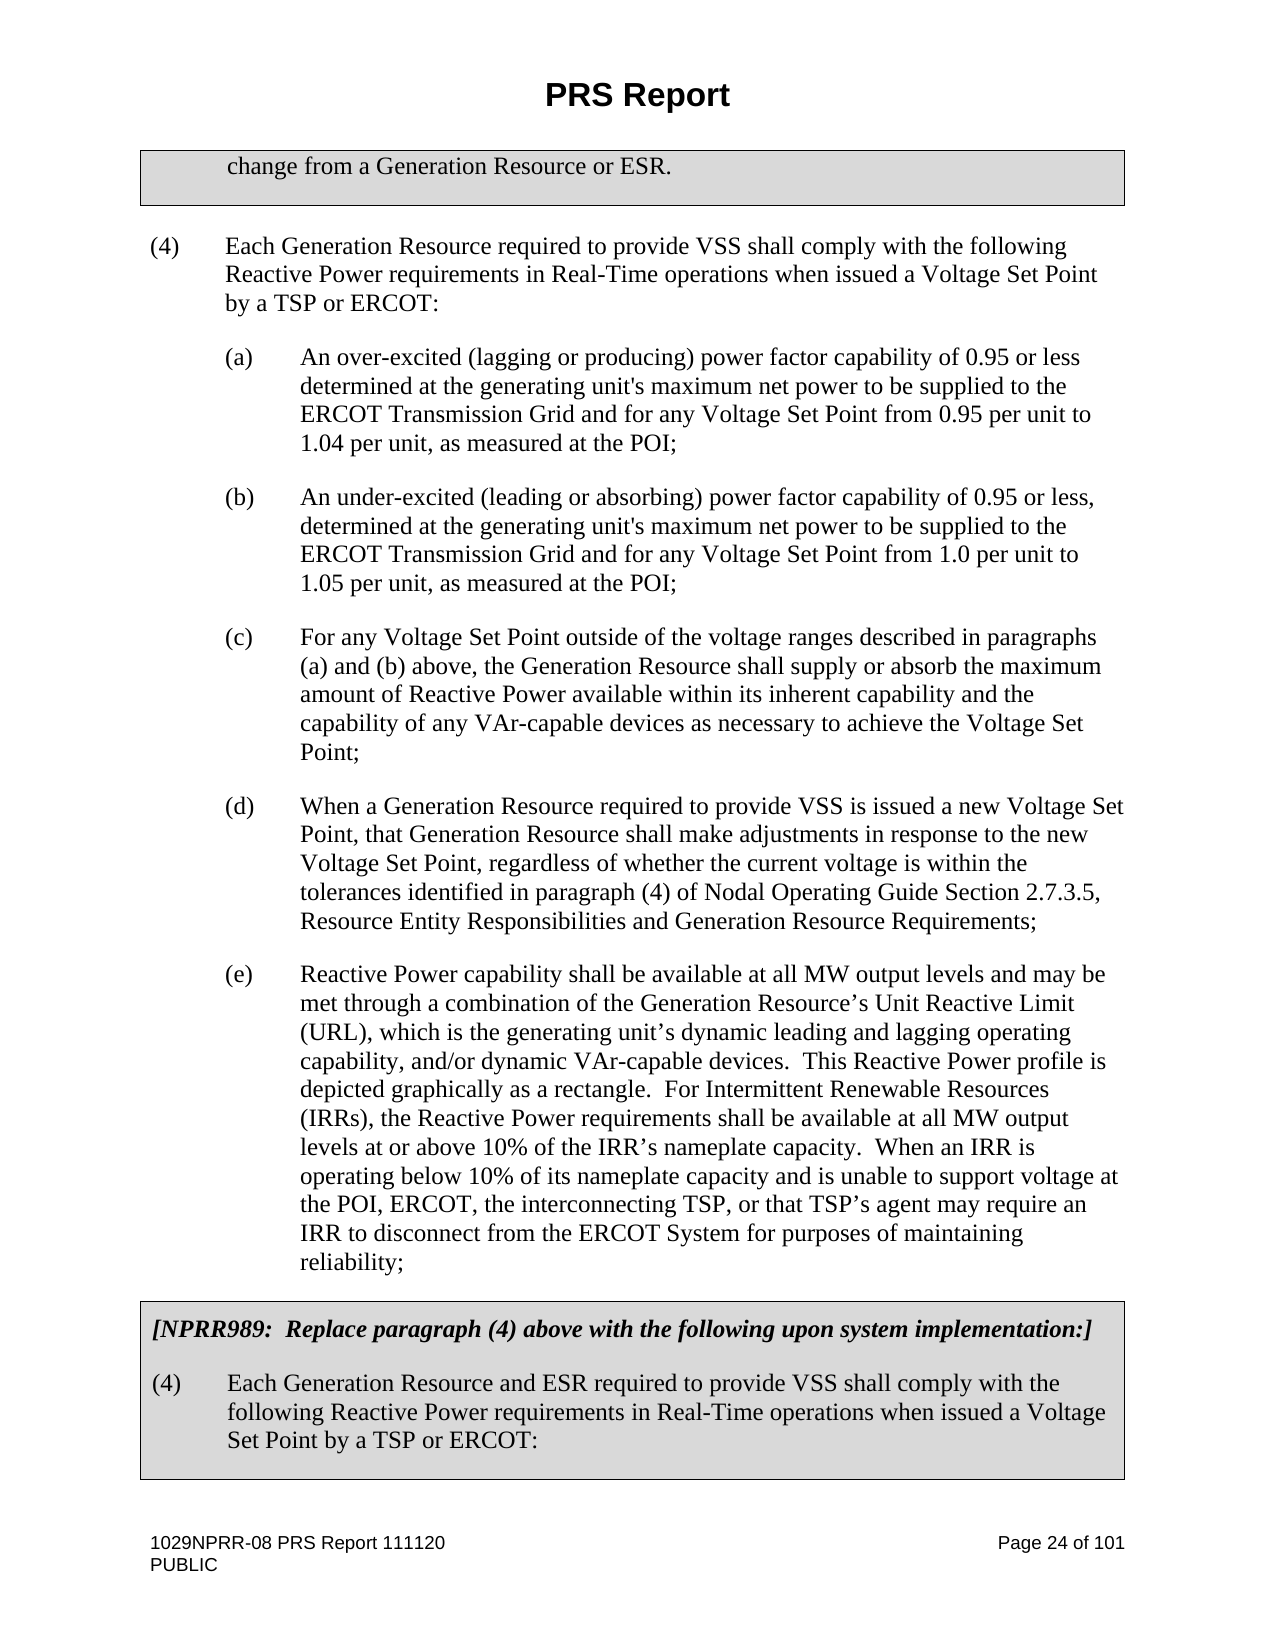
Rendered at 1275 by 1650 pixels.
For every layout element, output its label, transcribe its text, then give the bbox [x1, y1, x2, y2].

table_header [141, 1302, 1124, 1479]
text (c) For any Voltage Set Point outside of the voltage ranges described in paragraphs (a) and (b) above, the Generation Resource shall supply or absorb the maximum amount of Reactive Power available within its inherent capability and the capability of any VAr-capable devices as necessary to achieve the Voltage Set Point; [225, 622, 1125, 766]
text (d) When a Generation Resource required to provide VSS is issued a new Voltage Set Point, that Generation Resource shall make adjustments in response to the new Voltage Set Point, regardless of whether the current voltage is within the tolerances identified in paragraph (4) of Nodal Operating Guide Section 2.7.3.5, Resource Entity Responsibilities and Generation Resource Requirements; [225, 791, 1125, 934]
text (b) An under-excited (leading or absorbing) power factor capability of 0.95 or less, determined at the generating unit's maximum net power to be supplied to the ERCOT Transmission Grid and for any Voltage Set Point from 1.0 per unit to 1.05 per unit, as measured at the POI; [225, 482, 1125, 597]
text (4) Each Generation Resource required to provide VSS shall comply with the following Reactive Power requirements in Real-Time operations when issued a Voltage Set Point by a TSP or ERCOT: [150, 231, 1125, 317]
text (e) Reactive Power capability shall be available at all MW output levels and may be met through a combination of the Generation Resource’s Unit Reactive Limit (URL), which is the generating unit’s dynamic leading and lagging operating capability, and/or dynamic VAr-capable devices. This Reactive Power profile is depicted graphically as a rectangle. For Intermittent Renewable Resources (IRRs), the Reactive Power requirements shall be available at all MW output levels at or above 10% of the IRR’s nameplate capacity. When an IRR is operating below 10% of its nameplate capacity and is unable to support voltage at the POI, ERCOT, the interconnecting TSP, or that TSP’s agent may require an IRR to disconnect from the ERCOT System for purposes of maintaining reliability; [225, 959, 1125, 1276]
text (a) An over-excited (lagging or producing) power factor capability of 0.95 or less determined at the generating unit's maximum net power to be supplied to the ERCOT Transmission Grid and for any Voltage Set Point from 0.95 per unit to 1.04 per unit, as measured at the POI; [225, 342, 1125, 457]
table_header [141, 151, 1124, 205]
